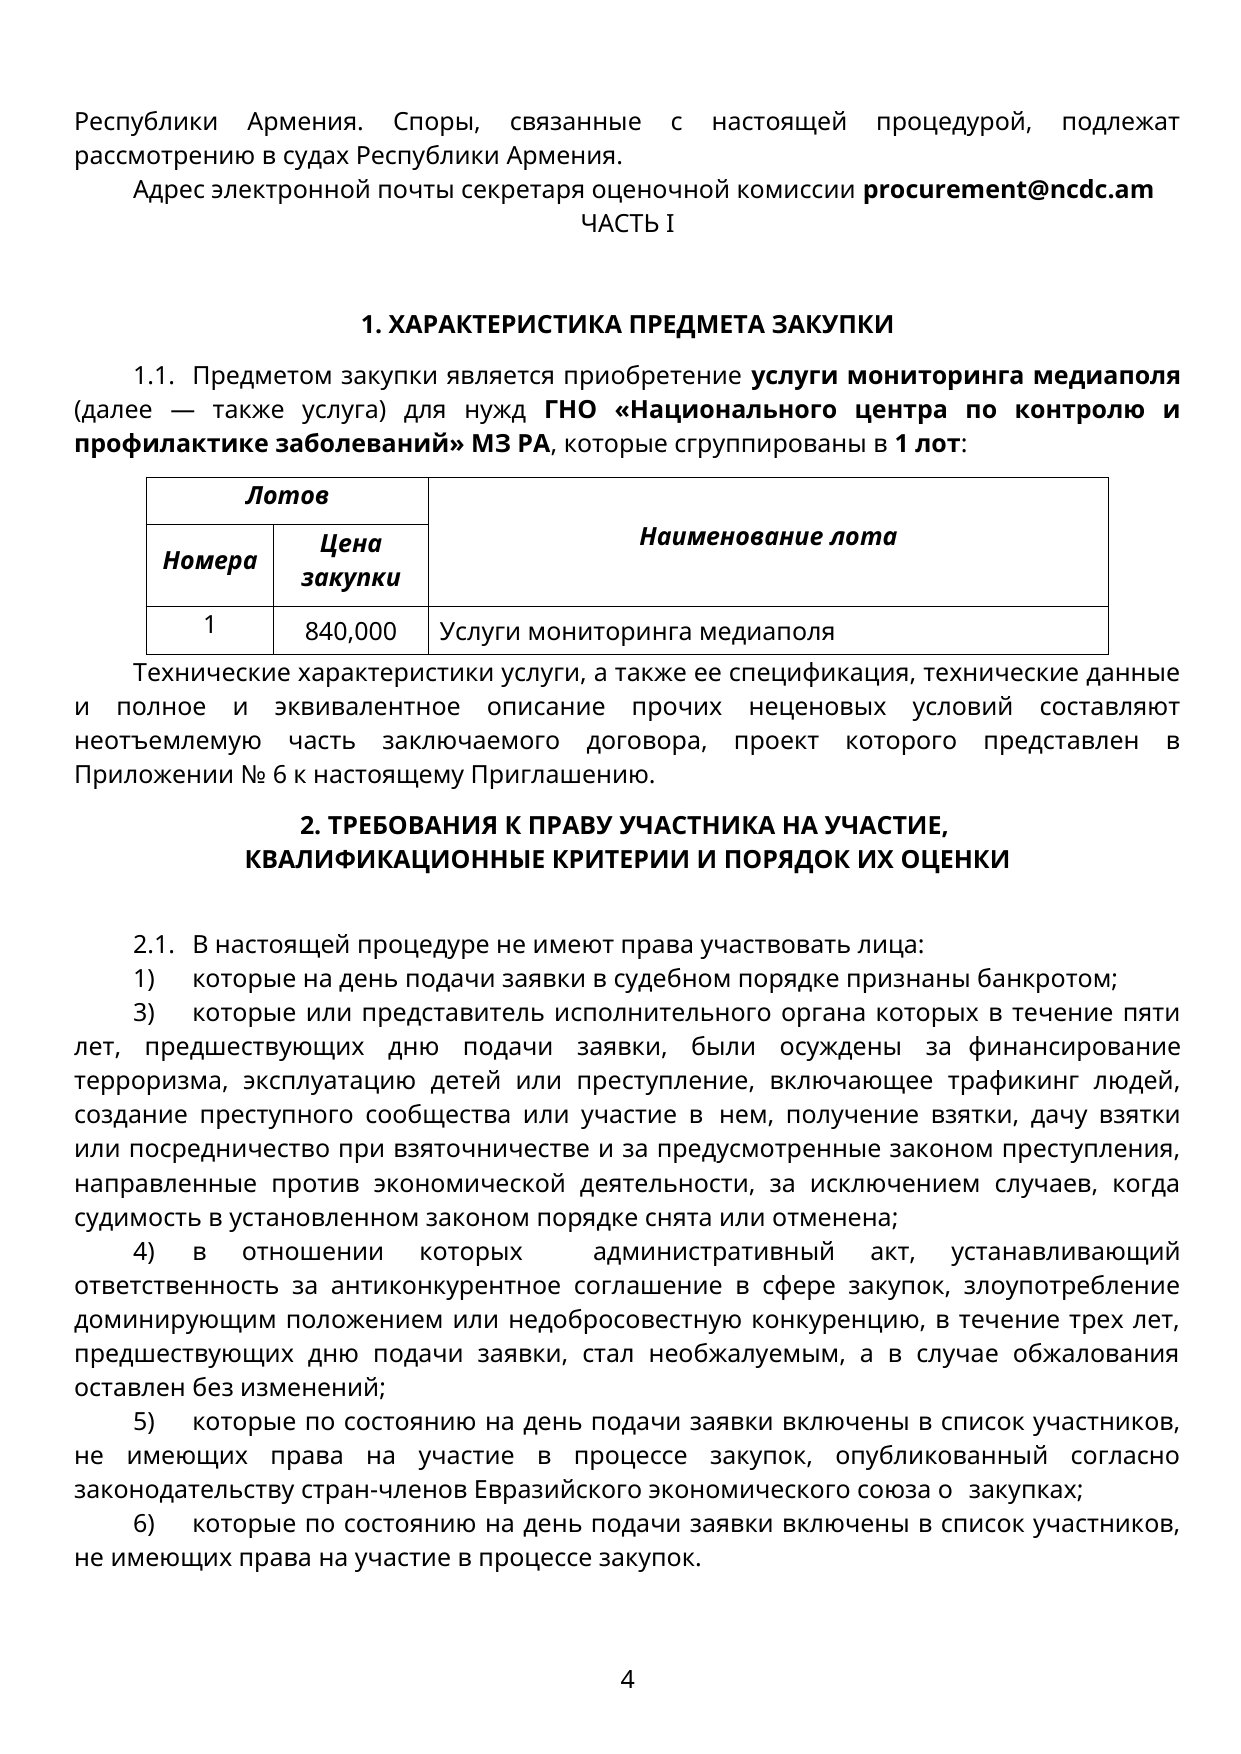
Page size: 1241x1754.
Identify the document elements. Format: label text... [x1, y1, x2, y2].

text Технические характеристики услуги, а также ее спецификация, технические данные и полное и эквивалентное описание прочих неценовых условий составляют неотъемлемую часть заключаемого договора, проект которого представлен в Приложении № 6 к настоящему Приглашению. [74, 654, 1181, 791]
table_cell Номера [147, 525, 273, 606]
table_cell Услуги мониторинга медиаполя [429, 607, 1108, 653]
subtitle 1.1. Предметом закупки является приобретение услуги мониторинга медиаполя (далее — также услуга) для нужд ГНО «Национального центра по контролю и профилактике заболеваний» МЗ РА, которые сгруппированы в 1 лот: [74, 358, 1181, 460]
text 6) которые по состоянию на день подачи заявки включены в список участников, не имеющих права на участие в процессе закупок. [74, 1506, 1181, 1574]
table_cell 840,000 [274, 607, 428, 653]
text 4) в отношении которых административный акт, устанавливающий ответственность за антиконкурентное соглашение в сфере закупок, злоупотребление доминирующим положением или недобросовестную конкуренцию, в течение трех лет, предшествующих дню подачи заявки, стал необжалуемым, а в случае обжалования оставлен без изменений; [74, 1233, 1181, 1404]
text Адрес электронной почты секретаря оценочной комиссии procurement@ncdc.am [74, 172, 1181, 206]
text 1) которые на день подачи заявки в судебном порядке признаны банкротом; [74, 960, 1181, 994]
table_cell 1 [147, 607, 273, 653]
text 5) которые по состоянию на день подачи заявки включены в список участников, не имеющих права на участие в процессе закупок, опубликованный согласно законодательству стран-членов Евразийского экономического союза о закупках; [74, 1404, 1181, 1506]
text 3) которые или представитель исполнительного органа которых в течение пяти лет, предшествующих дню подачи заявки, были осуждены за финансирование терроризма, эксплуатацию детей или преступление, включающее трафикинг людей, создание преступного сообщества или участие в нем, получение взятки, дачу взятки или посредничество при взяточничестве и за предусмотренные законом преступления, направленные против экономической деятельности, за исключением случаев, когда судимость в установленном законом порядке снята или отменена; [74, 994, 1181, 1233]
table_header Лотов [147, 478, 428, 524]
table_header Наименование лота [429, 478, 1108, 606]
text ЧАСТЬ I [74, 206, 1181, 240]
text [74, 103, 1181, 172]
text 1. ХАРАКТЕРИСТИКА ПРЕДМЕТА ЗАКУПКИ [74, 307, 1181, 341]
text 2. ТРЕБОВАНИЯ К ПРАВУ УЧАСТНИКА НА УЧАСТИЕ, КВАЛИФИКАЦИОННЫЕ КРИТЕРИИ И ПОРЯДОК ИХ ОЦЕНКИ [74, 807, 1181, 876]
text 2.1. В настоящей процедуре не имеют права участвовать лица: [74, 926, 1181, 960]
table_cell Цена закупки [274, 525, 428, 606]
